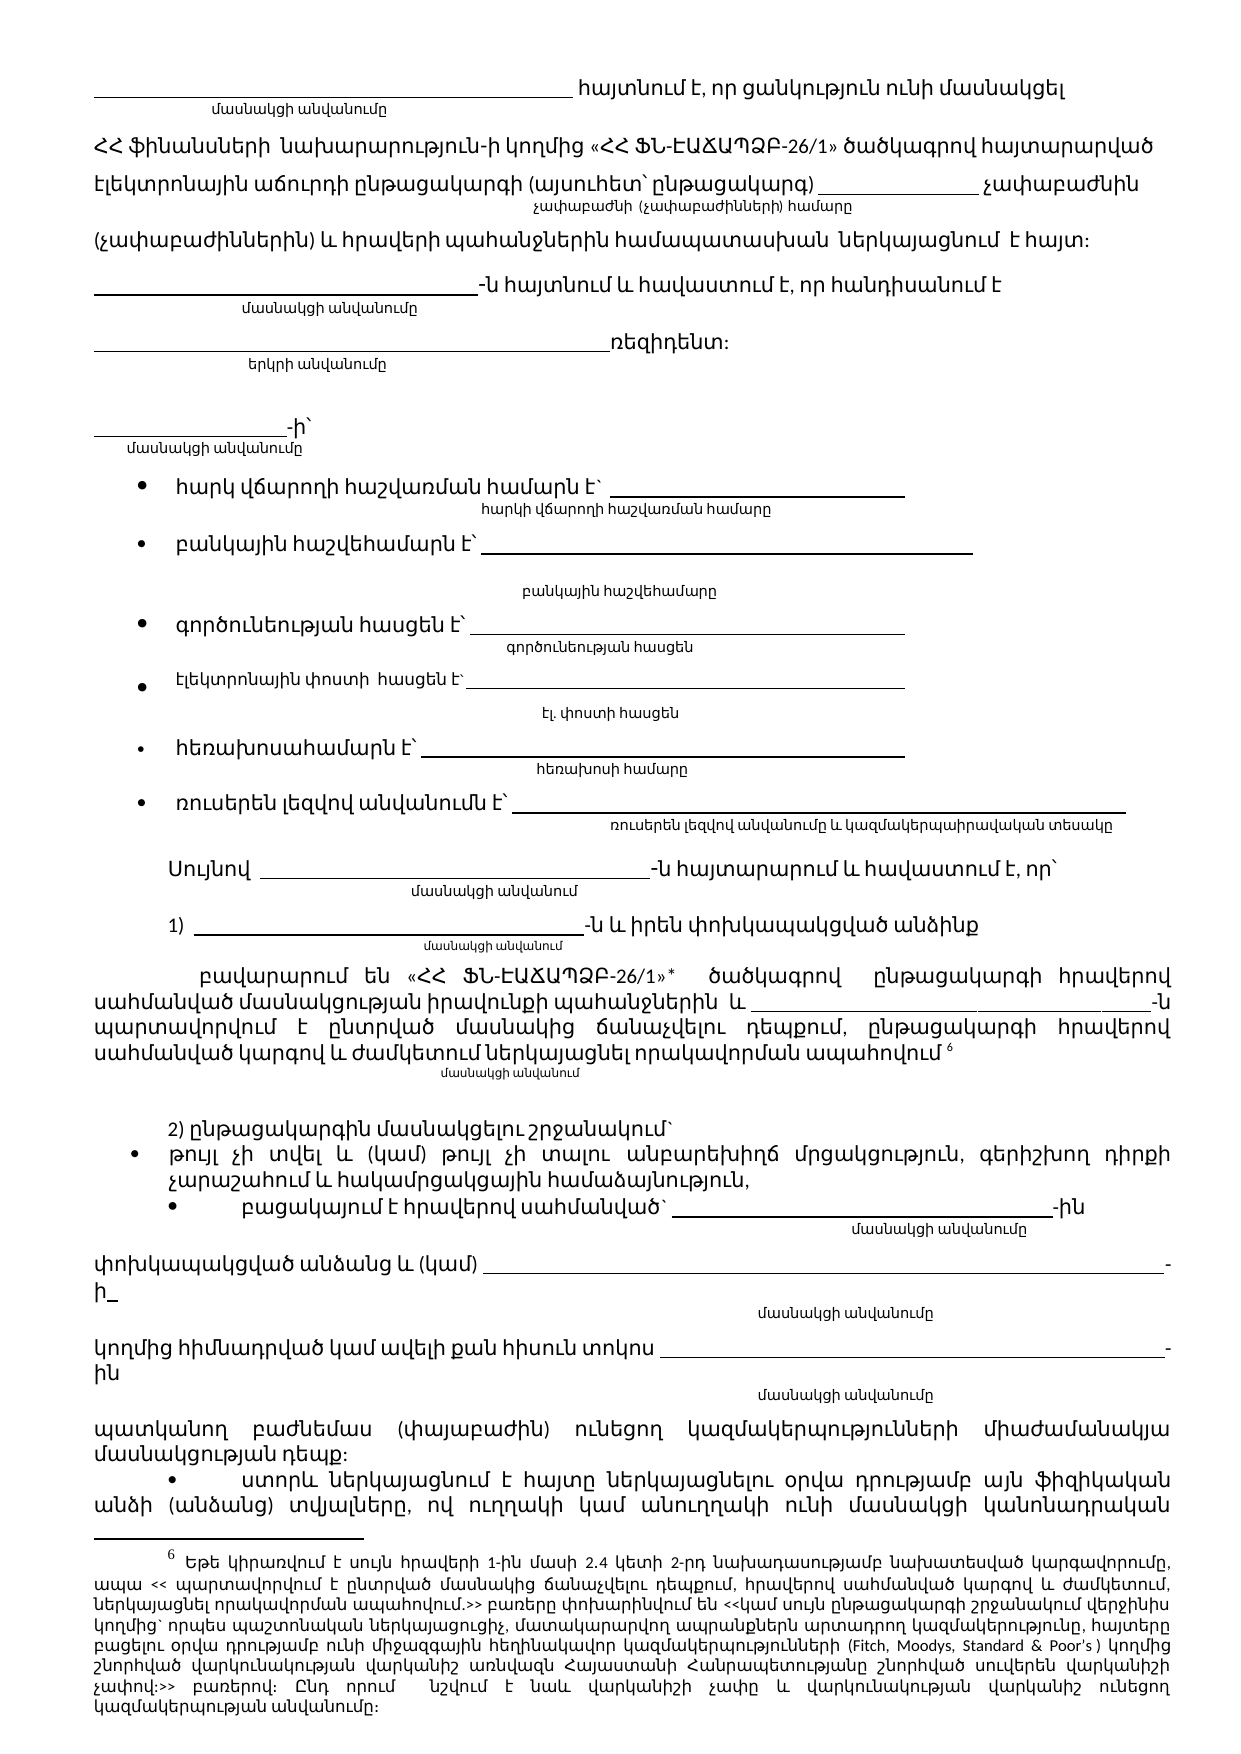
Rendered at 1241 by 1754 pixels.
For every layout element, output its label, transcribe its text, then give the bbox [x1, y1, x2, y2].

text ռեզիդենտ: [94, 329, 1171, 355]
text 1) -ն և իրեն փոխկապակցված անձինք [94, 913, 1171, 938]
text փոխկապակցված անձանց և (կամ) -ի [94, 1251, 1171, 1304]
text մասնակցի անվանումը [94, 439, 1171, 470]
text մասնակցի անվանումը [94, 1220, 1171, 1251]
list թույլ չի տվել և (կամ) թույլ չի տալու անբարեխիղճ մրցակցություն, գերիշխող դիրքի չարաշահում և հակամրցակցային համաձայնություն, [131, 1141, 1171, 1192]
text մասնակցի անվանում [94, 882, 1171, 913]
text մասնակցի անվանումը [94, 1304, 1171, 1335]
text Սույնով -ն հայտարարում և հավաստում է, որ՝ [94, 852, 1171, 882]
text պատկանող բաժնեմաս (փայաբաժին) ունեցող կազմակերպությունների միաժամանակյա մասնակցության դեպք: [94, 1416, 1171, 1467]
list բանկային հաշվեհամարն է՝ [138, 531, 1171, 582]
text բանկային հաշվեհամարը [94, 582, 1171, 612]
text -ի՝ [94, 414, 1171, 439]
list հեռախոսահամարն է՝ [138, 735, 1171, 760]
text չափաբաժնի (չափաբաժինների) համարը [94, 197, 1171, 228]
text մասնակցի անվանումը [94, 100, 1171, 131]
text մասնակցի անվանում [94, 938, 1171, 963]
text հեռախոսի համարը [462, 760, 1171, 791]
text հայտնում է, որ ցանկություն ունի մասնակցել [94, 75, 1171, 100]
text գործունեության հասցեն [94, 638, 1171, 668]
text կողմից հիմնադրված կամ ավելի քան հիսուն տոկոս -ին [94, 1335, 1171, 1386]
list ռուսերեն լեզվով անվանումն է՝ [138, 791, 1171, 816]
text (չափաբաժիններին) և հրավերի պահանջներին համապատասխան ներկայացնում է հայտ: [94, 228, 1171, 253]
list էլեկտրոնային փոստի հասցեն է՝ [138, 668, 1171, 704]
list բացակայում է հրավերով սահմանված` -ին [94, 1192, 1171, 1220]
text մասնակցի անվանումը [94, 1386, 1171, 1416]
text ռուսերեն լեզվով անվանումը և կազմակերպաիրավական տեսակը [536, 816, 1171, 847]
text 2) ընթացակարգին մասնակցելու շրջանակում` [94, 1116, 1171, 1141]
text հարկի վճարողի հաշվառման համարը [94, 501, 1171, 531]
text էլեկտրոնային աճուրդի ընթացակարգի (այսուհետ՝ ընթացակարգ) չափաբաժնին [94, 172, 1171, 197]
text բավարարում են «ՀՀ ՖՆ-ԷԱՃԱՊՁԲ-26/1»* ծածկագրով ընթացակարգի հրավերով սահմանված մասնակցության իրավունքի պահանջներին և -ն պարտավորվում է ընտրված մասնակից ճանաչվելու դեպքում, ընթացակարգի հրավերով սահմանված կարգով և ժամկետում ներկայացնել որակավորման ապահովում [94, 963, 1171, 1065]
text երկրի անվանումը [94, 355, 1171, 385]
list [94, 1467, 1171, 1518]
text ՀՀ ֆինանսների նախարարություն-ի կողմից «ՀՀ ՖՆ-ԷԱՃԱՊՁԲ-26/1» ծածկագրով հայտարարված [94, 131, 1171, 159]
list հարկ վճարողի հաշվառման համարն է` [138, 470, 1171, 501]
text մասնակցի անվանումը [94, 299, 1171, 329]
text մասնակցի անվանում [94, 1065, 1171, 1091]
list գործունեության հասցեն է՝ [138, 612, 1171, 638]
text էլ. փոստի հասցեն [94, 704, 1171, 735]
text -ն հայտնում և հավաստում է, որ հանդիսանում է [94, 268, 1171, 299]
